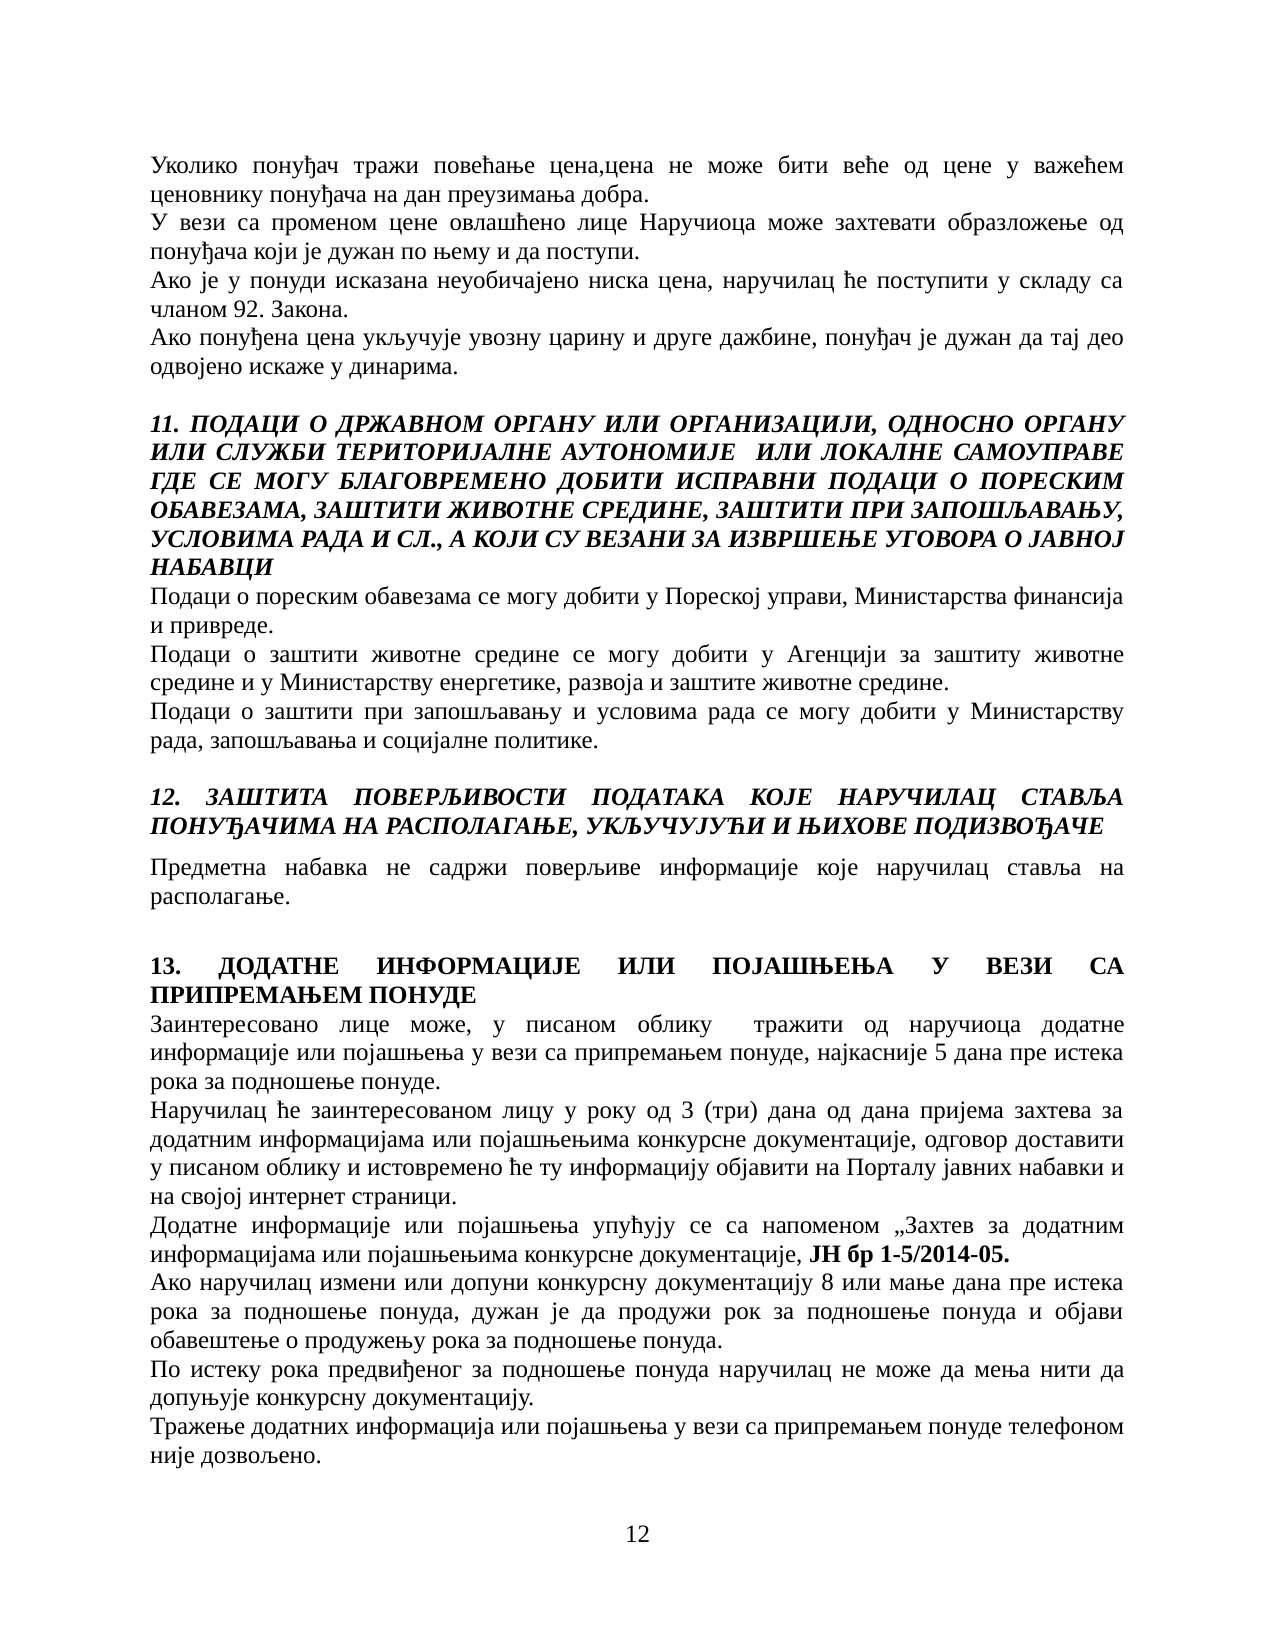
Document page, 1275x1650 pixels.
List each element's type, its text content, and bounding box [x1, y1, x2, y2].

text Подаци о пореским обавезама се могу добити у Пореској управи, Министарства финансија и привреде. [150, 581, 1125, 639]
text У вези са променом цене овлашћено лице Наручиоца може захтевати образложење од понуђача који је дужан по њему и да поступи. [150, 207, 1125, 265]
text Ако наручилац измени или допуни конкурсну документацију 8 или мање дана пре истека рока за подношење понуда, дужан је да продужи рок за подношење понуда и објави обавештење о продужењу рока за подношење понуда. [150, 1267, 1125, 1354]
text 13. ДОДАТНЕ ИНФОРМАЦИЈЕ ИЛИ ПОЈАШЊЕЊА У ВЕЗИ СА ПРИПРЕМАЊЕМ ПОНУДЕ [150, 951, 1125, 1009]
text Предметна набавка не садржи поверљиве информације које наручилац ставља на располагање. [150, 852, 1125, 910]
text Подаци о заштити при запошљавању и условима рада се могу добити у Министарству рада, запошљавања и социјалне политике. [150, 696, 1125, 754]
text Подаци о заштити животне средине се могу добити у Агенцији за заштиту животне средине и у Министарству енергетике, развоја и заштите животне средине. [150, 639, 1125, 696]
text 11. ПОДАЦИ О ДРЖАВНОМ ОРГАНУ ИЛИ ОРГАНИЗАЦИЈИ, ОДНОСНО ОРГАНУ ИЛИ СЛУЖБИ ТЕРИТОРИЈАЛНЕ АУТОНОМИЈЕ ИЛИ ЛОКАЛНЕ САМОУПРАВЕ ГДЕ СЕ МОГУ БЛАГОВРЕМЕНО ДОБИТИ ИСПРАВНИ ПОДАЦИ О ПОРЕСКИМ ОБАВЕЗАМА, ЗАШТИТИ ЖИВОТНЕ СРЕДИНЕ, ЗАШТИТИ ПРИ ЗАПОШЉАВАЊУ, УСЛОВИМА РАДА И СЛ., А КОЈИ СУ ВЕЗАНИ ЗА ИЗВРШЕЊЕ УГОВОРА О ЈАВНОЈ НАБАВЦИ [150, 409, 1125, 581]
text По истеку рока предвиђеног за подношење понуда наручилац не може да мења нити да допуњује конкурсну документацију. [150, 1354, 1125, 1411]
text 12. ЗАШТИТА ПОВЕРЉИВОСТИ ПОДАТАКА КОЈЕ НАРУЧИЛАЦ СТАВЉА ПОНУЂАЧИМА НА РАСПОЛАГАЊЕ, УКЉУЧУЈУЋИ И ЊИХОВЕ ПОДИЗВОЂАЧЕ [150, 782, 1125, 840]
text Уколико понуђач тражи повећање цена,цена не може бити веће од цене у важећем ценовнику понуђача на дан преузимања добра. [150, 150, 1125, 207]
text Ако понуђена цена укључује увозну царину и друге дажбине, понуђач је дужан да тај део одвојено искаже у динарима. [150, 322, 1125, 380]
text Ако је у понуди исказана неуобичајено ниска цена, наручилац ће поступити у складу са чланом 92. Закона. [150, 265, 1125, 322]
text Заинтересовано лице може, у писаном облику тражити од наручиоца додатне информације или појашњења у вези са припремањем понуде, најкасније 5 дана пре истека рока за подношење понуде. [150, 1009, 1125, 1095]
text Наручилац ће заинтересованом лицу у року од 3 (три) дана од дана пријема захтева за додатним информацијама или појашњењима конкурсне документације, одговор доставити у писаном облику и истовремено ће ту информацију објавити на Порталу јавних набавки и на својој интернет страници. [150, 1095, 1125, 1210]
text Додатне информације или појашњења упућују се са напоменом „Захтев за додатним информацијама или појашњењима конкурсне документације, ЈН бр 1-5/2014-05. [150, 1210, 1125, 1267]
text Тражење додатних информација или појашњења у вези са припремањем понуде телефоном није дозвољено. [150, 1411, 1125, 1469]
